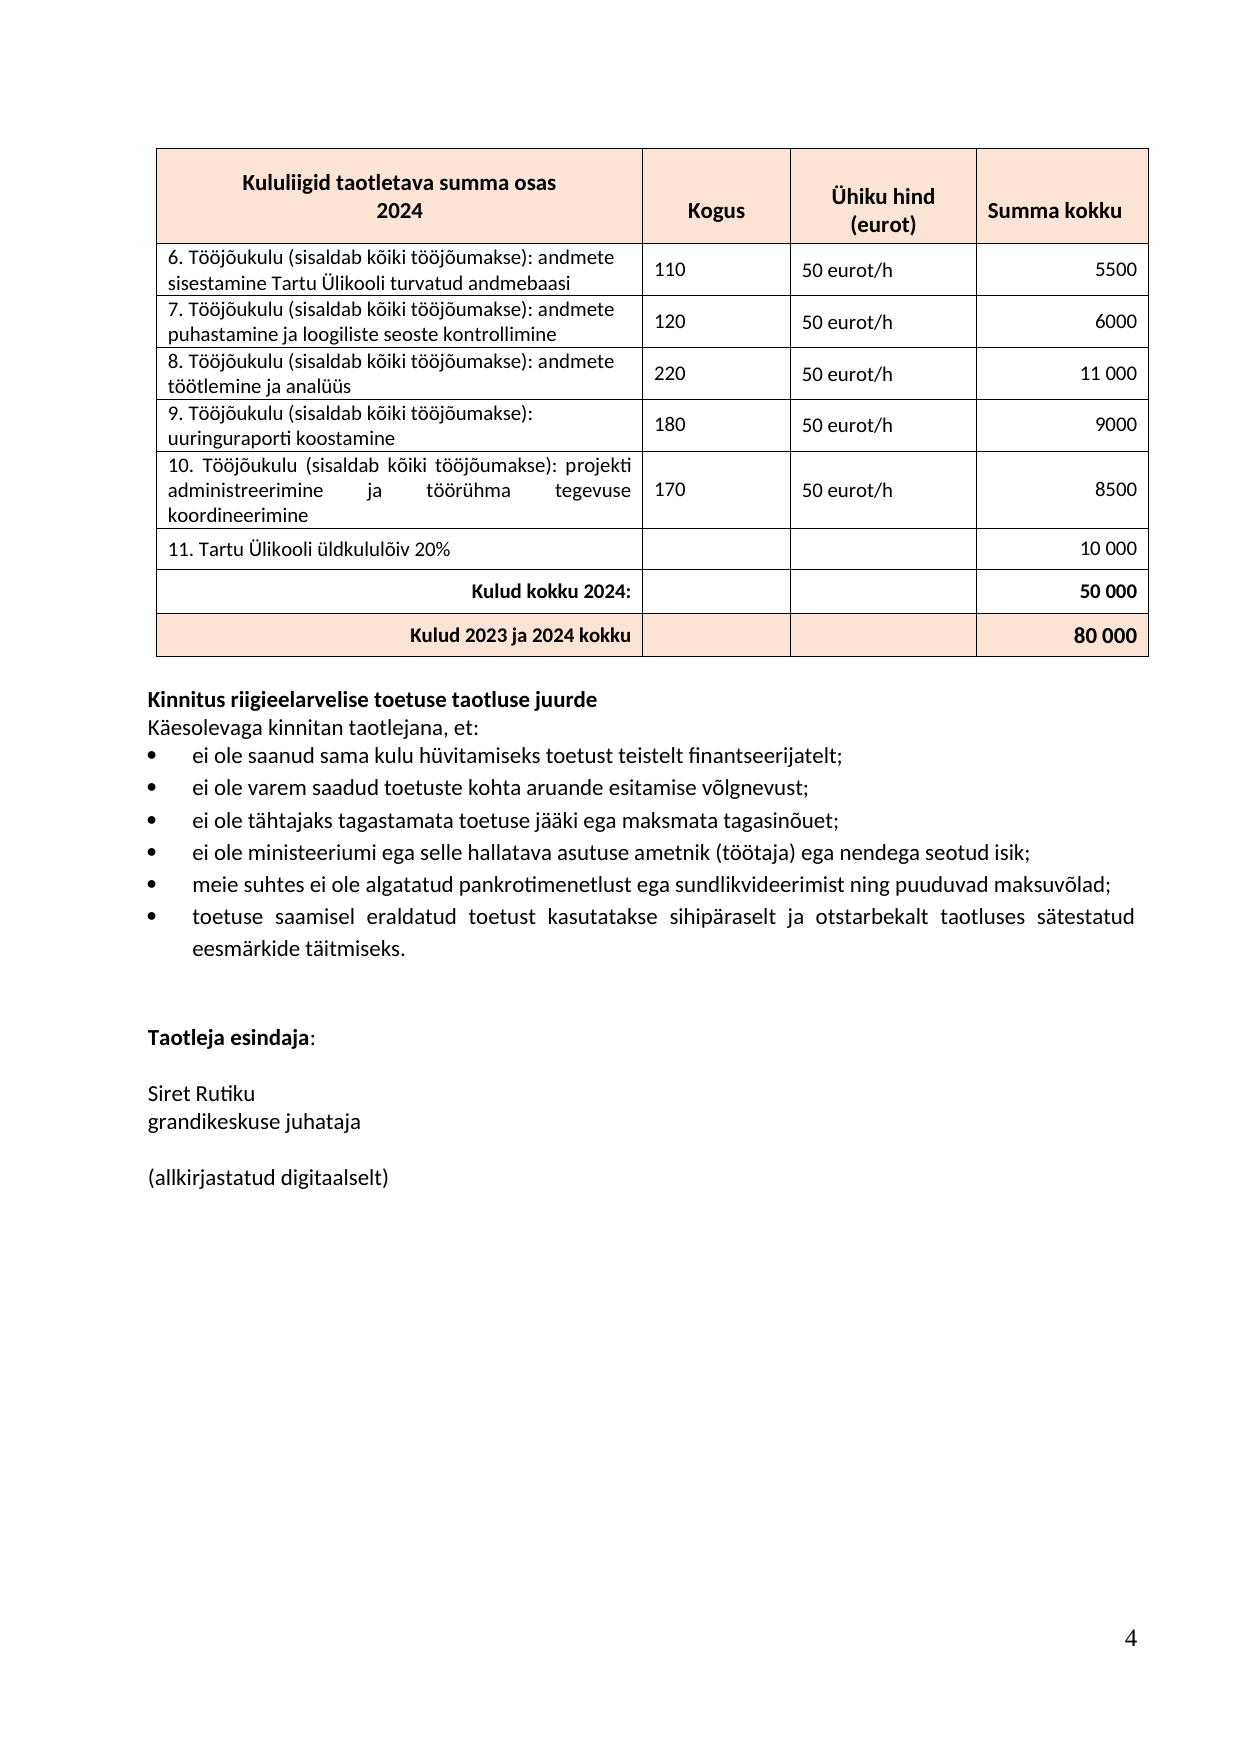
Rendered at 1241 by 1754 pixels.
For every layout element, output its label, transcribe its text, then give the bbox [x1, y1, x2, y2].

table_cell 10. Tööjõukulu (sisaldab kõiki tööjõumakse): projekti administreerimine ja töörühma tegevuse koordineerimine [157, 452, 642, 528]
table_cell 170 [643, 452, 790, 528]
table_cell [643, 570, 790, 612]
table_cell Kulud kokku 2024: [157, 570, 642, 612]
table_cell [791, 570, 976, 612]
list ei ole saanud sama kulu hüvitamiseks toetust teistelt finantseerijatelt; [148, 741, 1137, 769]
table_cell 9000 [977, 400, 1148, 451]
table_cell 50 eurot/h [791, 348, 976, 399]
table_cell 110 [643, 244, 790, 295]
table_cell 50 eurot/h [791, 400, 976, 451]
table_cell 50 eurot/h [791, 244, 976, 295]
table_cell 8500 [977, 452, 1148, 528]
list ei ole varem saadud toetuste kohta aruande esitamise võlgnevust; [148, 773, 1137, 802]
table_cell [643, 614, 790, 656]
text Siret Rutiku [148, 1079, 1137, 1107]
text Käesolevaga kinnitan taotlejana, et: [148, 713, 1137, 741]
table_cell Kulud 2023 ja 2024 kokku [157, 614, 642, 656]
table_cell 7. Tööjõukulu (sisaldab kõiki tööjõumakse): andmete puhastamine ja loogiliste seoste kontrollimine [157, 296, 642, 347]
list toetuse saamisel eraldatud toetust kasutatakse sihipäraselt ja otstarbekalt taotluses sätestatud eesmärkide täitmiseks. [148, 902, 1137, 962]
table_cell 9. Tööjõukulu (sisaldab kõiki tööjõumakse): uuringuraporti koostamine [157, 400, 642, 451]
list meie suhtes ei ole algatatud pankrotimenetlust ega sundlikvideerimist ning puuduvad maksuvõlad; [148, 870, 1137, 898]
table_cell 50 000 [977, 570, 1148, 612]
text Kinnitus riigieelarvelise toetuse taotluse juurde [148, 685, 1137, 713]
table_cell 6. Tööjõukulu (sisaldab kõiki tööjõumakse): andmete sisestamine Tartu Ülikooli turvatud andmebaasi [157, 244, 642, 295]
text grandikeskuse juhataja [148, 1107, 1137, 1135]
table_cell 50 eurot/h [791, 452, 976, 528]
table_cell 220 [643, 348, 790, 399]
table_cell 120 [643, 296, 790, 347]
table_header Kululiigid taotletava summa osas 2024 [157, 149, 642, 243]
text Taotleja esindaja: [148, 1023, 1137, 1051]
text (allkirjastatud digitaalselt) [148, 1163, 1137, 1191]
table_cell 10 000 [977, 529, 1148, 569]
table_cell 80 000 [977, 614, 1148, 656]
table_cell 11. Tartu Ülikooli üldkululõiv 20% [157, 529, 642, 569]
table_cell 5500 [977, 244, 1148, 295]
table_header Kogus [643, 149, 790, 243]
table_cell 50 eurot/h [791, 296, 976, 347]
table_cell 180 [643, 400, 790, 451]
table_cell [643, 529, 790, 569]
list ei ole ministeeriumi ega selle hallatava asutuse ametnik (töötaja) ega nendega seotud isik; [148, 838, 1137, 866]
table_cell [791, 529, 976, 569]
table_header Summa kokku [977, 149, 1148, 243]
list ei ole tähtajaks tagastamata toetuse jääki ega maksmata tagasinõuet; [148, 806, 1137, 834]
table_cell 11 000 [977, 348, 1148, 399]
table_cell [791, 614, 976, 656]
table_cell 6000 [977, 296, 1148, 347]
table_header Ühiku hind (eurot) [791, 149, 976, 243]
table_cell 8. Tööjõukulu (sisaldab kõiki tööjõumakse): andmete töötlemine ja analüüs [157, 348, 642, 399]
